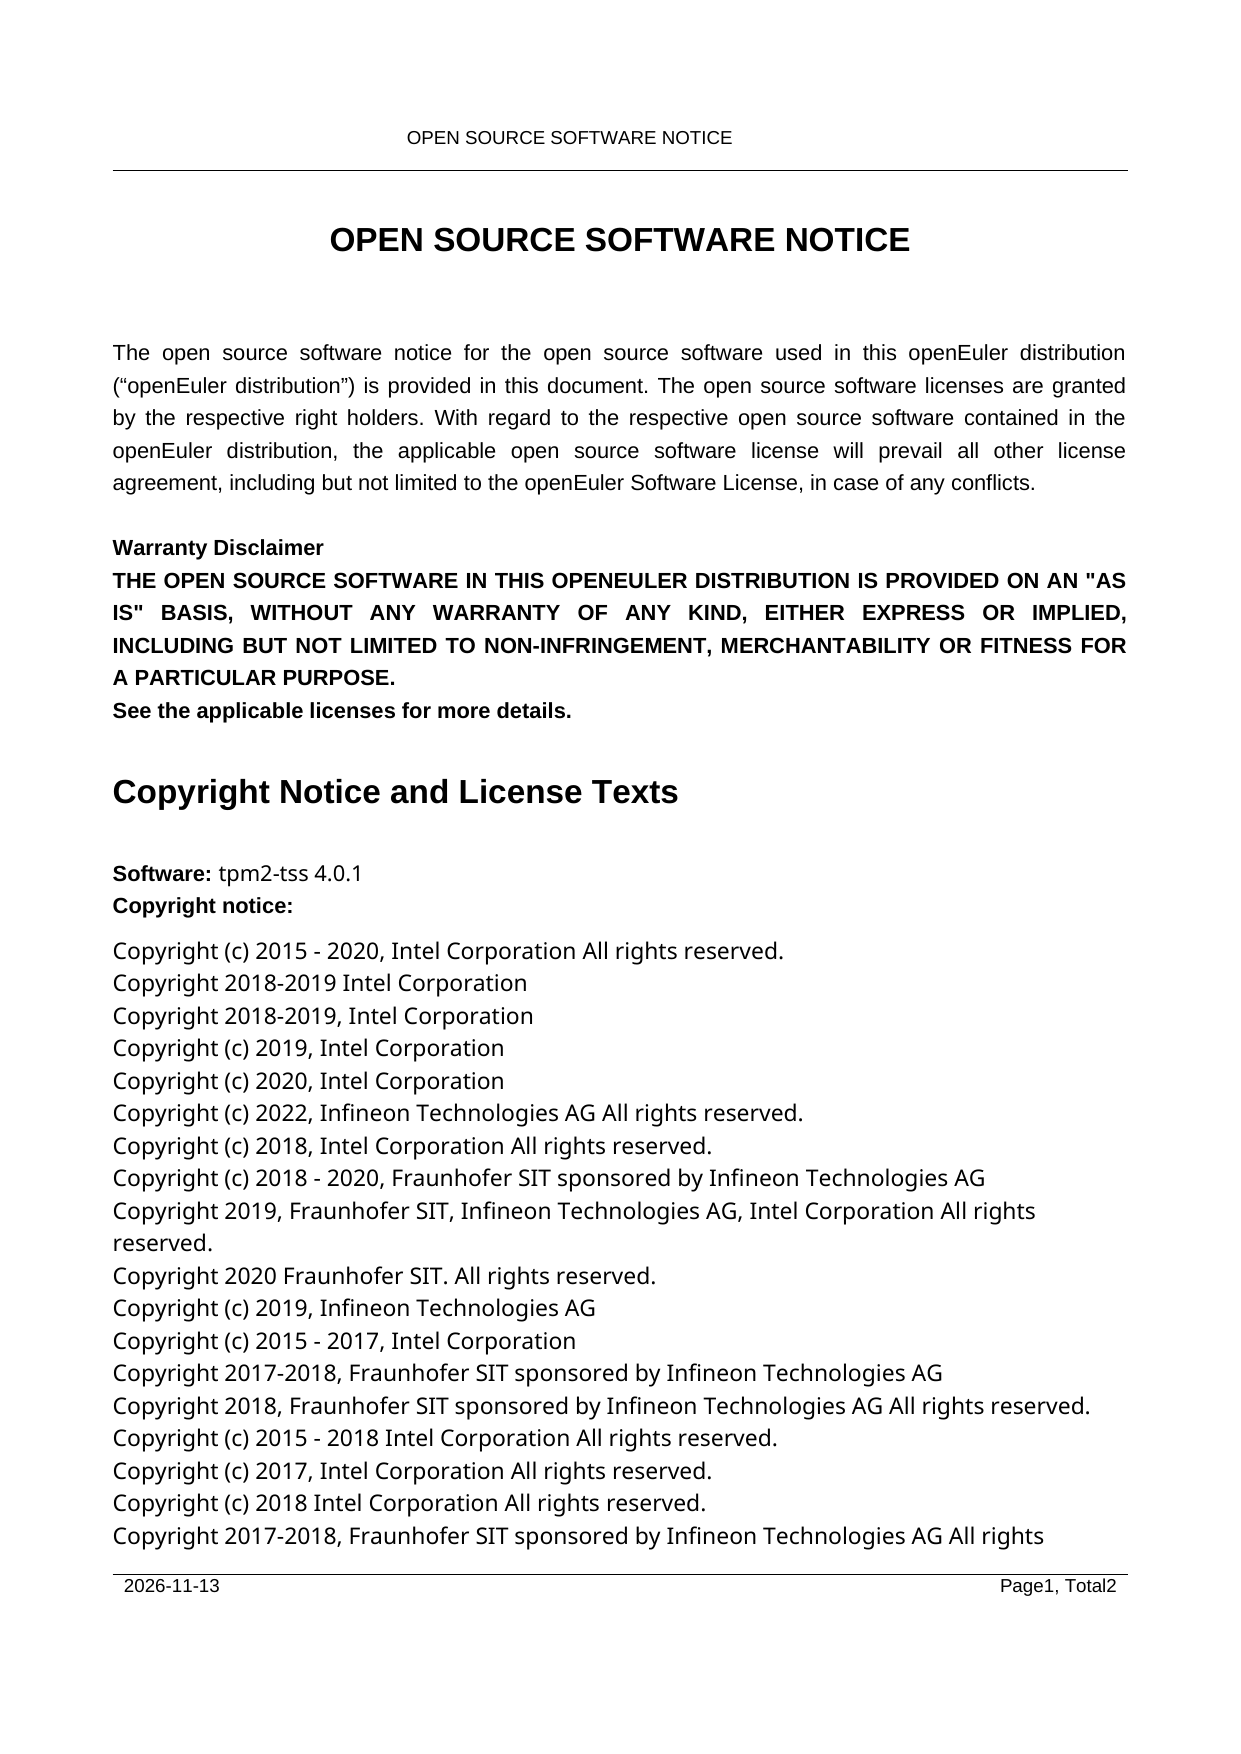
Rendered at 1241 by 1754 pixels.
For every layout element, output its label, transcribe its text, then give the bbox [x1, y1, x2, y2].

text Copyright notice: [112, 889, 1128, 921]
text THE OPEN SOURCE SOFTWARE IN THIS OPENEULER DISTRIBUTION IS PROVIDED ON AN "AS IS" BASIS, WITHOUT ANY WARRANTY OF ANY KIND, EITHER EXPRESS OR IMPLIED, INCLUDING BUT NOT LIMITED TO NON-INFRINGEMENT, MERCHANTABILITY OR FITNESS FOR A PARTICULAR PURPOSE. See the applicable licenses for more details. [112, 564, 1128, 726]
text Copyright Notice and License Texts [112, 759, 1128, 824]
text The open source software notice for the open source software used in this openEuler distribution (“openEuler distribution”) is provided in this document. The open source software licenses are granted by the respective right holders. With regard to the respective open source software contained in the openEuler distribution, the applicable open source software license will prevail all other license agreement, including but not limited to the openEuler Software License, in case of any conflicts. [112, 336, 1128, 499]
text Warranty Disclaimer [112, 531, 1128, 564]
title Software: tpm2-tss 4.0.1 [112, 856, 1128, 889]
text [112, 934, 1128, 1551]
text OPEN SOURCE SOFTWARE NOTICE [112, 206, 1128, 271]
